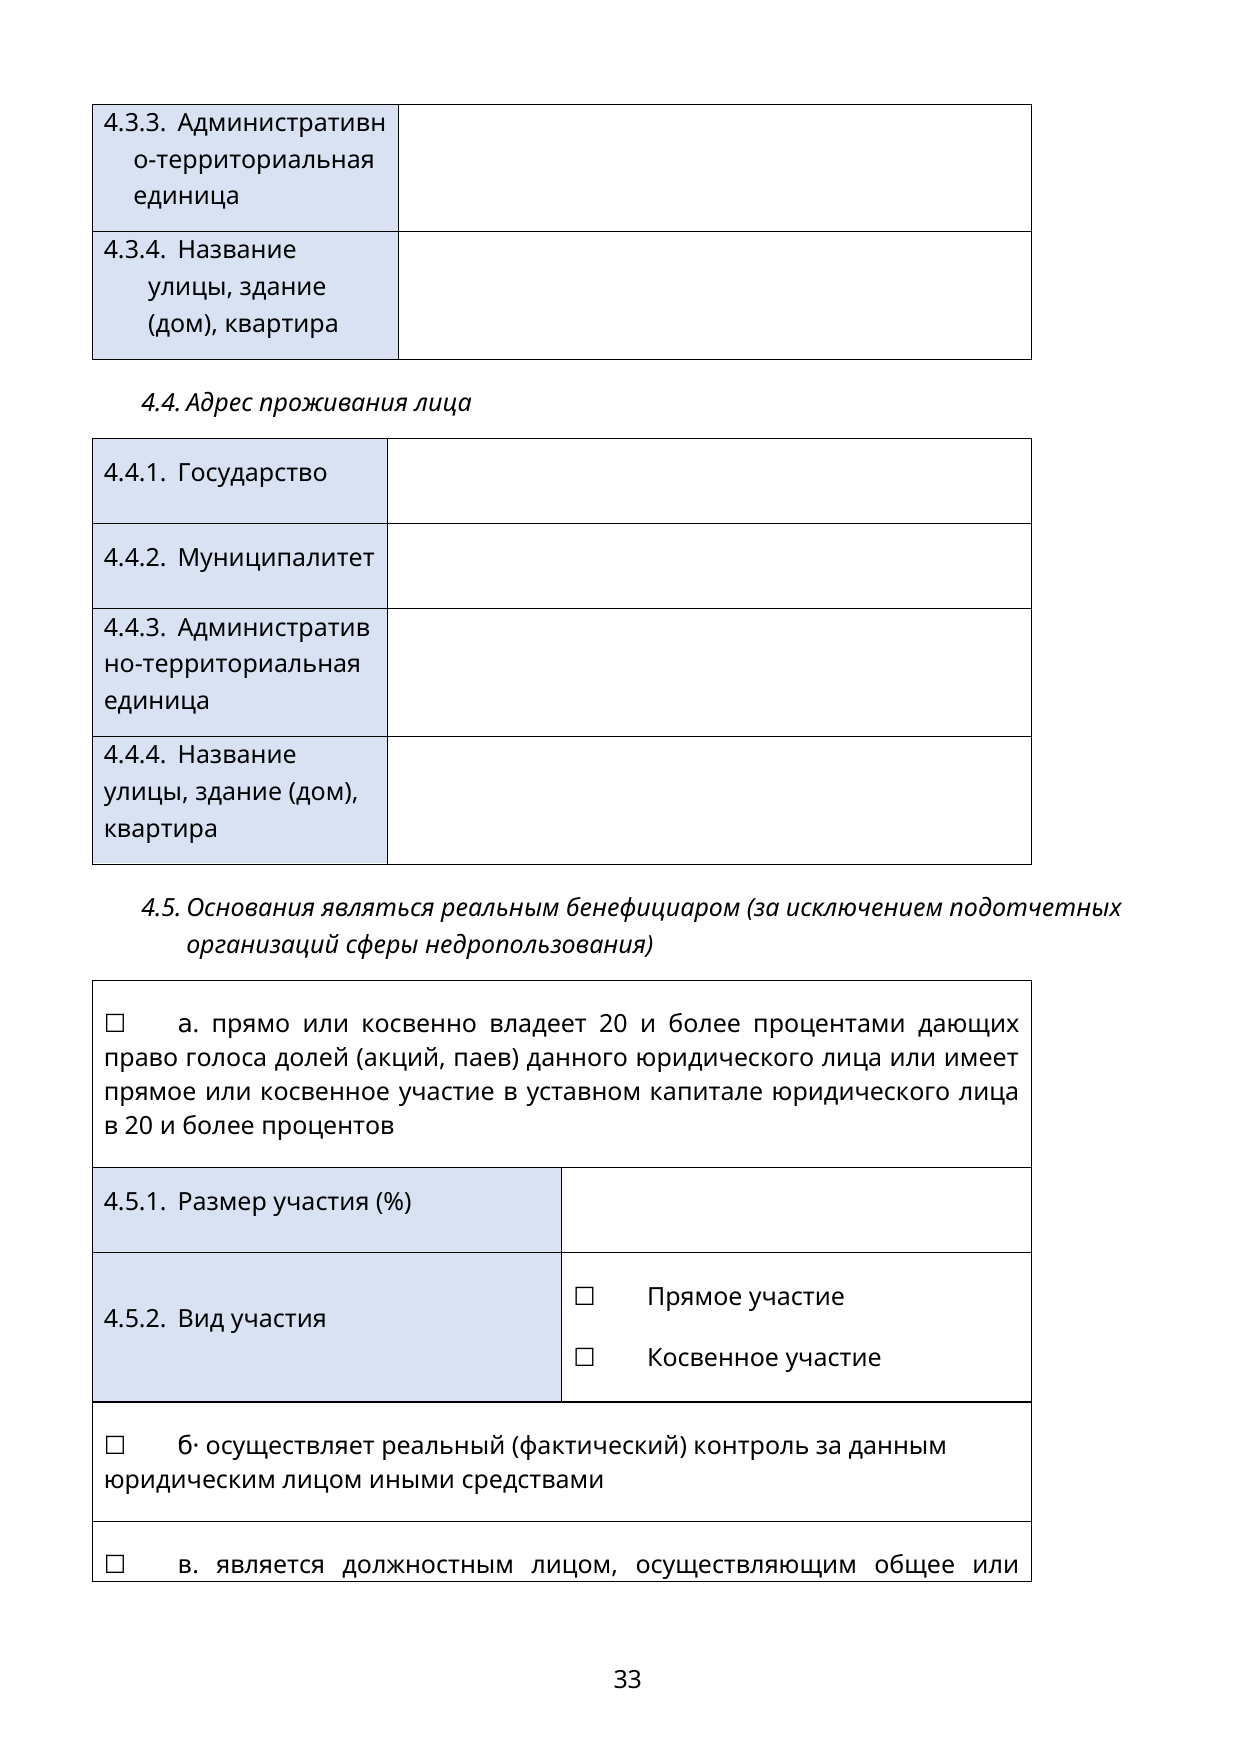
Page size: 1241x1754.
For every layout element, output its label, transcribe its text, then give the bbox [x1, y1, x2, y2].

table_cell [388, 524, 1031, 608]
table_cell Размер участия (%) [93, 1168, 561, 1252]
table_cell Название улицы, здание (дом), квартира [93, 232, 398, 359]
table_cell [93, 1522, 1031, 1581]
table_cell [399, 105, 1031, 231]
table_cell Муниципалитет [93, 524, 387, 608]
list Основания являться реальным бенефициаром (за исключением подотчетных организаций сферы недропользования) [141, 889, 1152, 960]
list Адрес проживания лица [141, 385, 1152, 419]
table_cell Прямое участие Косвенное участие [562, 1253, 1031, 1401]
table_cell [399, 232, 1031, 359]
table_cell б․ осуществляет реальный (фактический) контроль за данным юридическим лицом иными средствами [93, 1403, 1031, 1521]
table_cell [562, 1168, 1031, 1252]
table_cell [388, 737, 1031, 863]
table_cell [388, 609, 1031, 736]
table_header а. прямо или косвенно владеет 20 и более процентами дающих право голоса долей (акций, паев) данного юридического лица или имеет прямое или косвенное участие в уставном капитале юридического лица в 20 и более процентов [93, 981, 1031, 1167]
table_header [388, 439, 1031, 523]
table_cell Административно-территориальная единица [93, 105, 398, 231]
table_cell Название улицы, здание (дом), квартира [93, 737, 387, 863]
table_header Государство [93, 439, 387, 523]
table_cell Вид участия [93, 1253, 561, 1401]
table_cell Административно-территориальная единица [93, 609, 387, 736]
